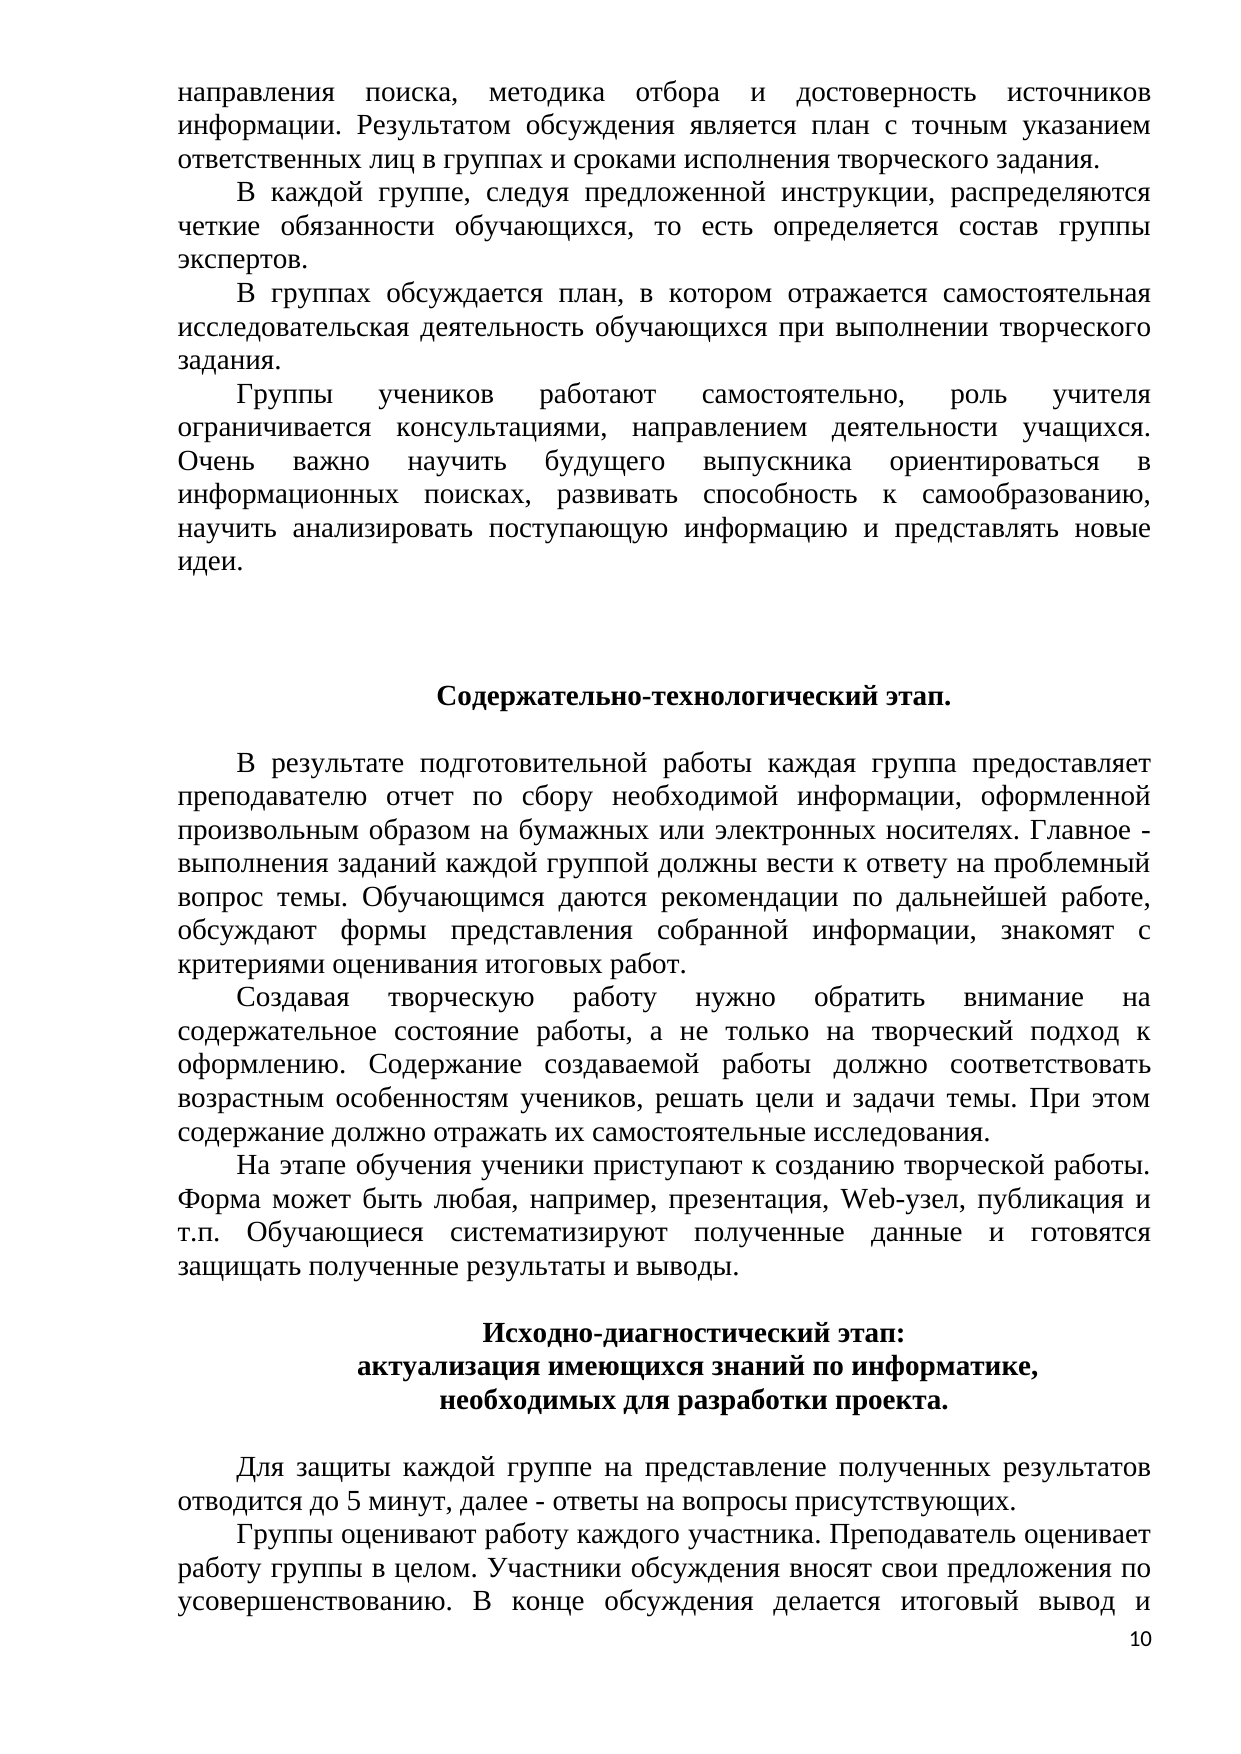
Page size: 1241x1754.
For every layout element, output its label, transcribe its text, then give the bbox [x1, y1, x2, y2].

text необходимых для разработки проекта. [177, 1382, 1152, 1416]
text Создавая творческую работу нужно обратить внимание на содержательное состояние работы, а не только на творческий подход к оформлению. Содержание создаваемой работы должно соответствовать возрастным особенностям учеников, решать цели и задачи темы. При этом содержание должно отражать их самостоятельные исследования. [177, 979, 1152, 1147]
text Исходно-диагностический этап: [177, 1315, 1152, 1348]
text Для защиты каждой группе на представление полученных результатов отводится до 5 минут, далее - ответы на вопросы присутствующих. [177, 1449, 1152, 1516]
text В результате подготовительной работы каждая группа предоставляет преподавателю отчет по сбору необходимой информации, оформленной произвольным образом на бумажных или электронных носителях. Главное - выполнения заданий каждой группой должны вести к ответу на проблемный вопрос темы. Обучающимся даются рекомендации по дальнейшей работе, обсуждают формы представления собранной информации, знакомят с критериями оценивания итоговых работ. [177, 745, 1152, 979]
text Группы учеников работают самостоятельно, роль учителя ограничивается консультациями, направлением деятельности учащихся. Очень важно научить будущего выпускника ориентироваться в информационных поисках, развивать способность к самообразованию, научить анализировать поступающую информацию и представлять новые идеи. [177, 376, 1152, 577]
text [177, 1516, 1152, 1617]
text актуализация имеющихся знаний по информатике, [177, 1348, 1152, 1382]
text В группах обсуждается план, в котором отражается самостоятельная исследовательская деятельность обучающихся при выполнении творческого задания. [177, 275, 1152, 376]
text Содержательно-технологический этап. [177, 678, 1152, 711]
text На этапе обучения ученики приступают к созданию творческой работы. Форма может быть любая, например, презентация, Web-узел, публикация и т.п. Обучающиеся систематизируют полученные данные и готовятся защищать полученные результаты и выводы. [177, 1147, 1152, 1281]
text В каждой группе, следуя предложенной инструкции, распределяются четкие обязанности обучающихся, то есть определяется состав группы экспертов. [177, 174, 1152, 275]
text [177, 74, 1152, 174]
